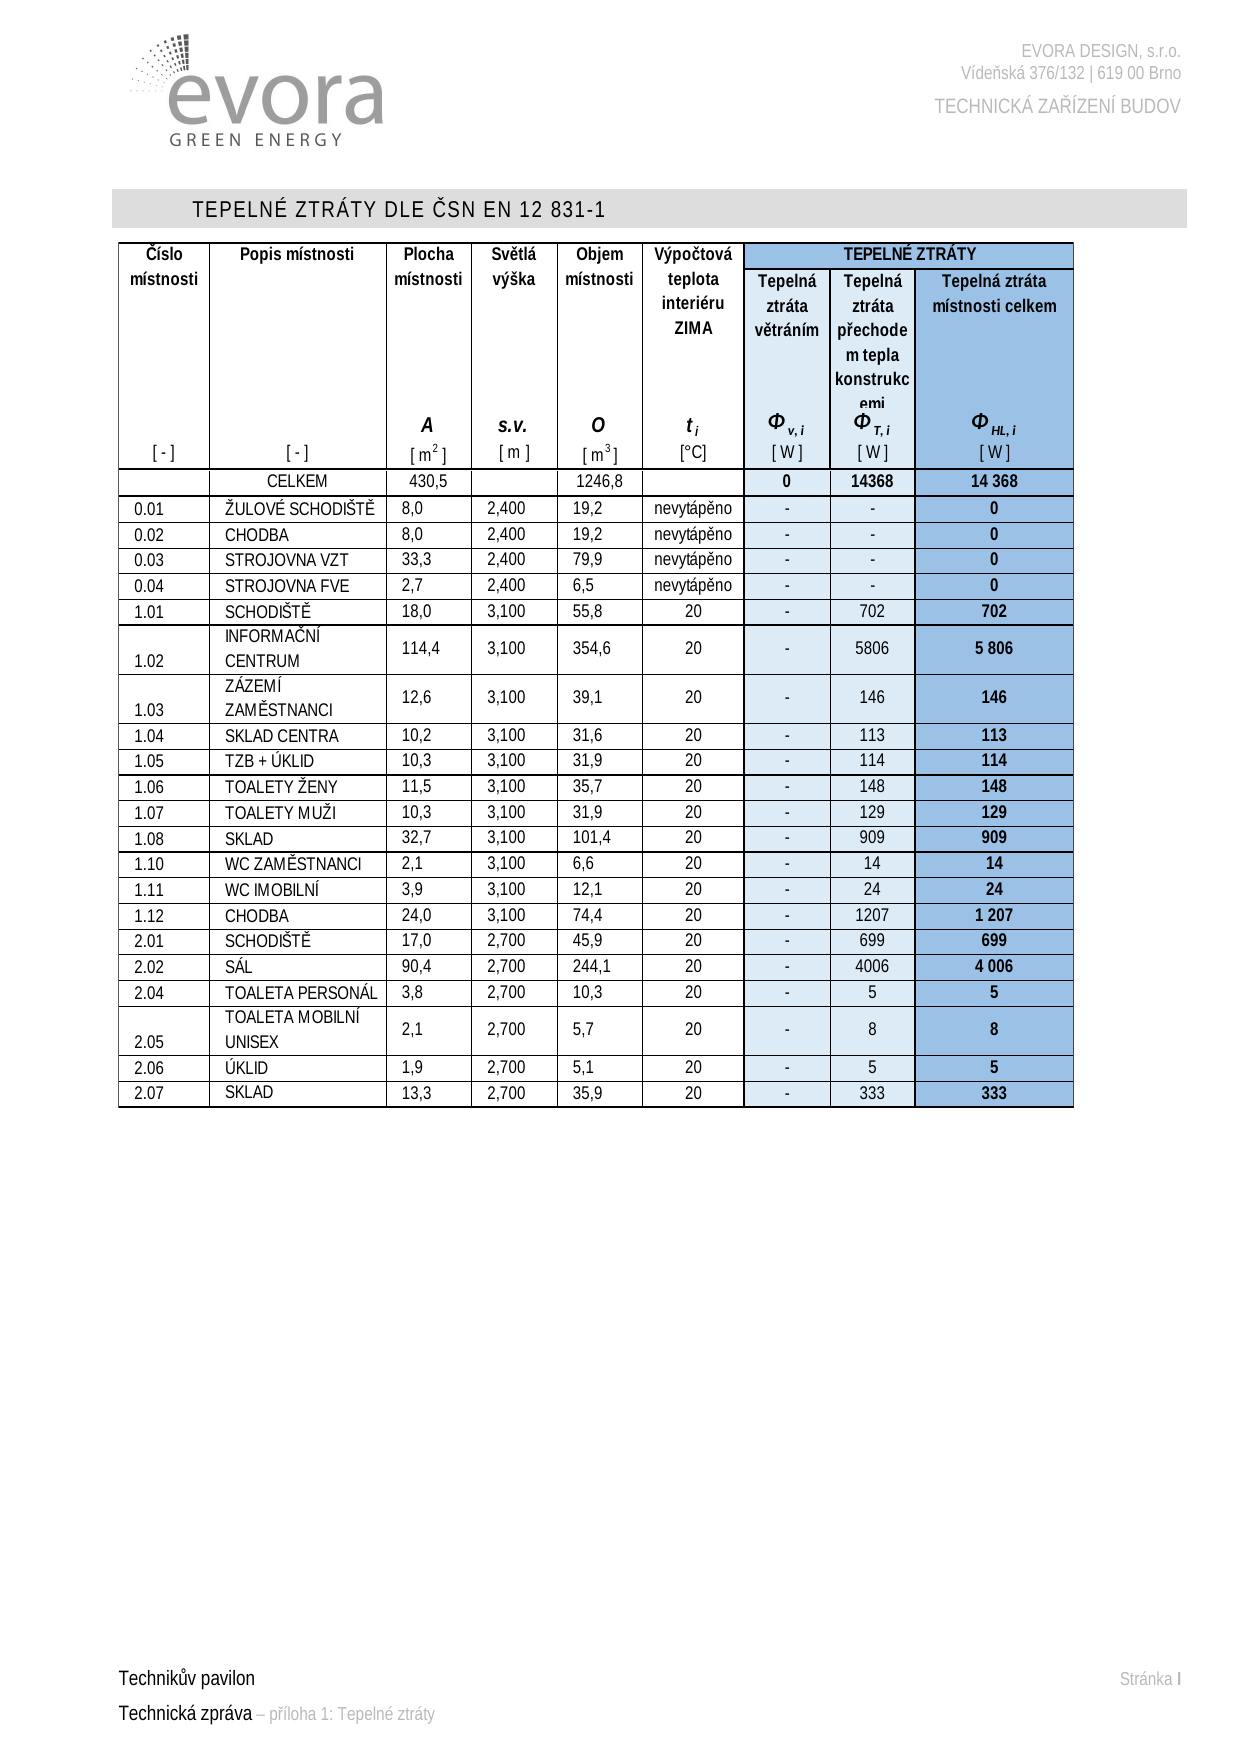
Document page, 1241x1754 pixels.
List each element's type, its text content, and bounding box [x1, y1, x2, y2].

subtitle Tepelné ztráty dle ČSN EN 12 831-1 [118, 196, 1181, 222]
